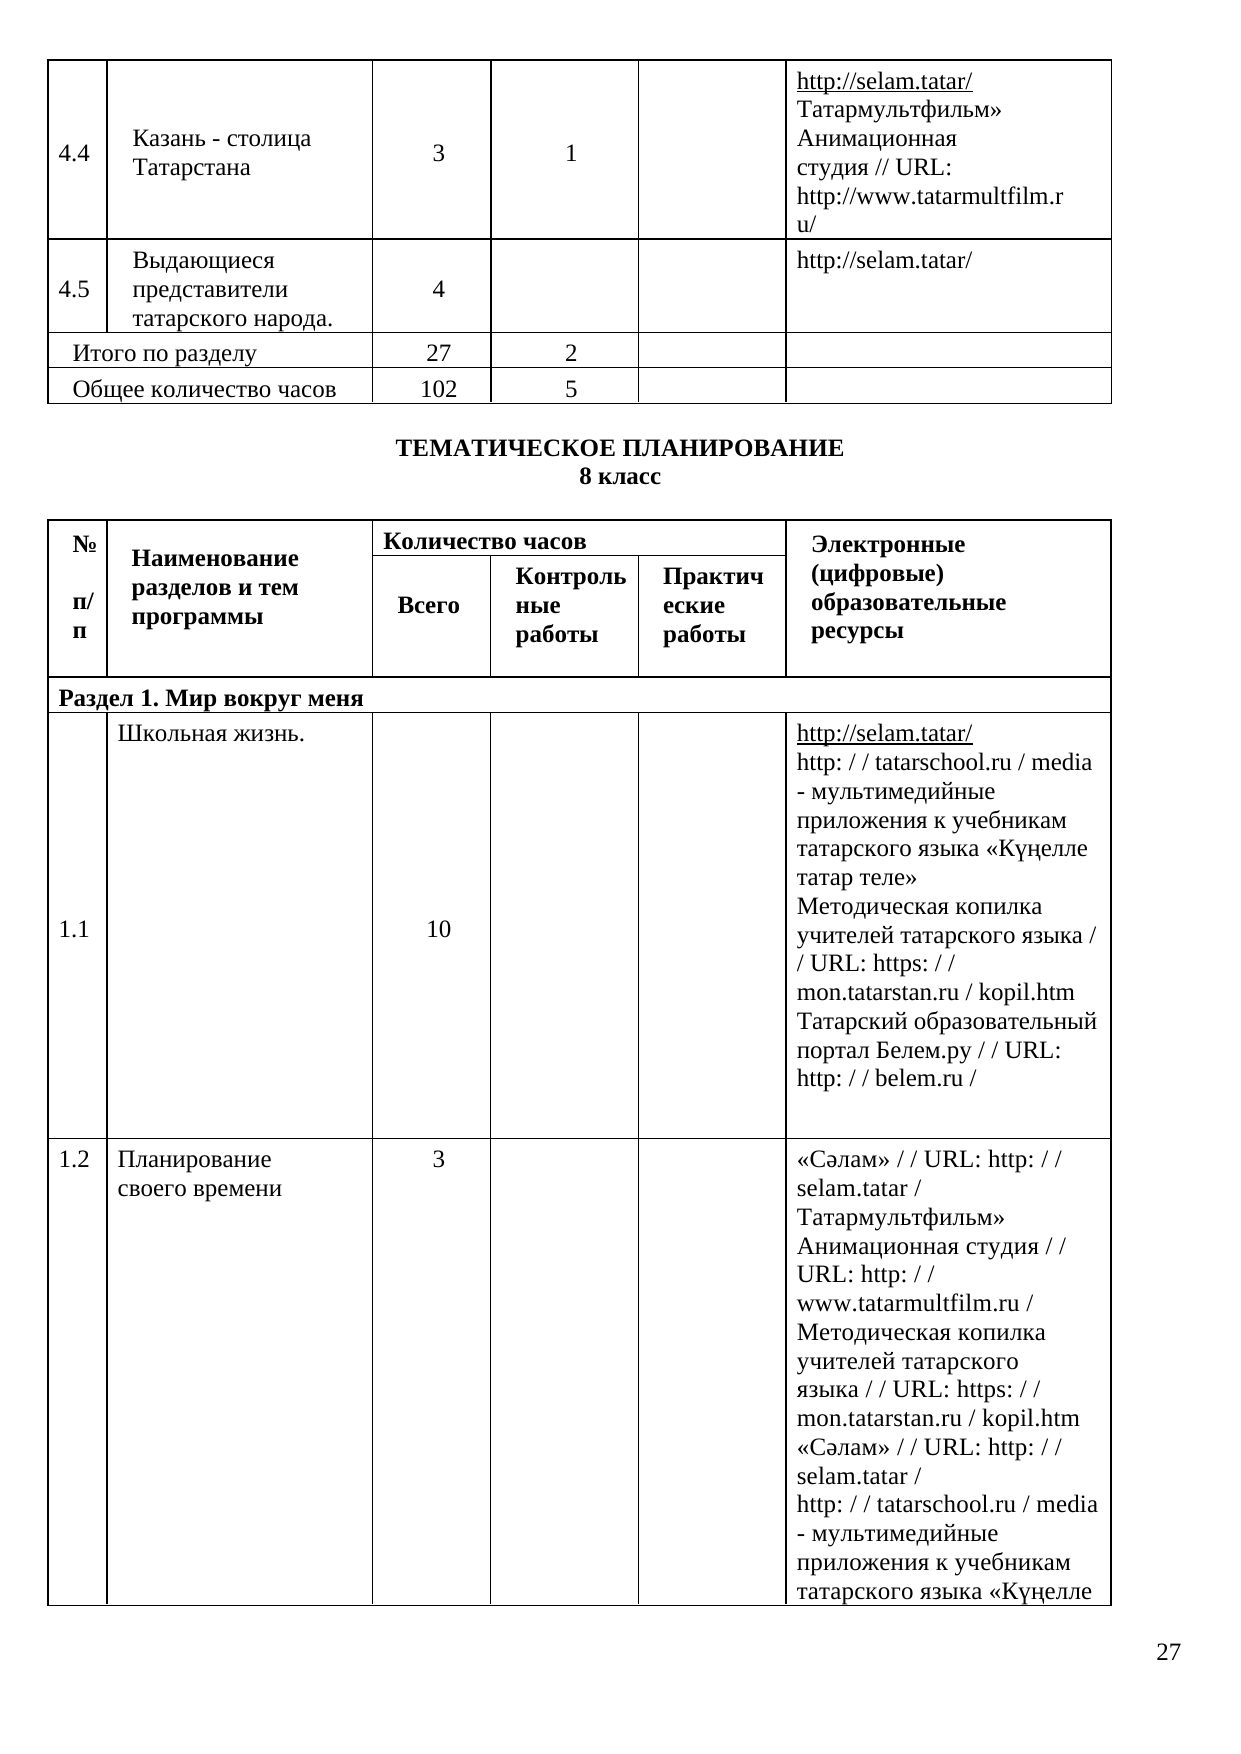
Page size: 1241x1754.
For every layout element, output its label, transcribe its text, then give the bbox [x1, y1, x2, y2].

table_cell [639, 713, 785, 1138]
table_cell 27 [373, 333, 490, 367]
table_cell http://selam.tatar/ Татармультфильм» Анимационная студия // URL: http://www.tatarmultfilm.ru/ [787, 61, 1111, 238]
table_cell http://selam.tatar/ http: / / tatarschool.ru / media - мультимедийные приложения к учебникам татарского языка «Күңелле татар теле» Методическая копилка учителей татарского языка / / URL: https: / / mon.tatarstan.ru / kopil.htm Татарский образовательный портал Белем.ру / / URL: http: / / belem.ru / [787, 713, 1110, 1138]
table_cell [639, 240, 785, 331]
table_header Количество часов [373, 521, 785, 554]
table_cell Практические работы [639, 556, 785, 676]
table_cell Общее количество часов [49, 368, 372, 402]
table_cell Контрольные работы [491, 556, 638, 676]
table_cell 102 [373, 368, 490, 402]
table_cell Выдающиеся представители татарского народа. [108, 240, 372, 331]
table_cell [491, 1139, 638, 1604]
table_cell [108, 1139, 372, 1604]
table_cell Школьная жизнь. [108, 713, 372, 1138]
table_cell Казань - столица Татарстана [108, 61, 372, 238]
table_cell [492, 240, 638, 331]
table_cell [787, 368, 1111, 402]
table_header № п/п [49, 521, 106, 676]
table_cell [491, 713, 638, 1138]
table_cell 3 [373, 61, 490, 238]
table_cell 5 [492, 368, 638, 402]
table_cell 1.1 [49, 713, 106, 1138]
table_cell [639, 368, 785, 402]
table_cell 4.4 [49, 61, 106, 238]
text ТЕМАТИЧЕСКОЕ ПЛАНИРОВАНИЕ [59, 433, 1181, 461]
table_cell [787, 1139, 1110, 1604]
table_cell 4 [373, 240, 490, 331]
table_cell Итого по разделу [49, 333, 372, 367]
table_cell [787, 333, 1111, 367]
table_cell [639, 1139, 785, 1604]
table_header Наименование разделов и тем программы [108, 521, 372, 676]
table_cell 1 [492, 61, 638, 238]
table_cell 10 [373, 713, 490, 1138]
table_cell 4.5 [49, 240, 106, 331]
table_cell 2 [492, 333, 638, 367]
table_cell Всего [373, 556, 490, 676]
table_cell Раздел 1. Мир вокруг меня [49, 678, 1110, 712]
table_cell 1.2 [49, 1139, 106, 1604]
table_header Электронные (цифровые) образовательные ресурсы [787, 521, 1110, 676]
table_cell [639, 61, 785, 238]
text 8 класс [59, 461, 1181, 490]
table_cell 3 [373, 1139, 490, 1604]
table_cell http://selam.tatar/ [787, 240, 1111, 331]
table_cell [639, 333, 785, 367]
